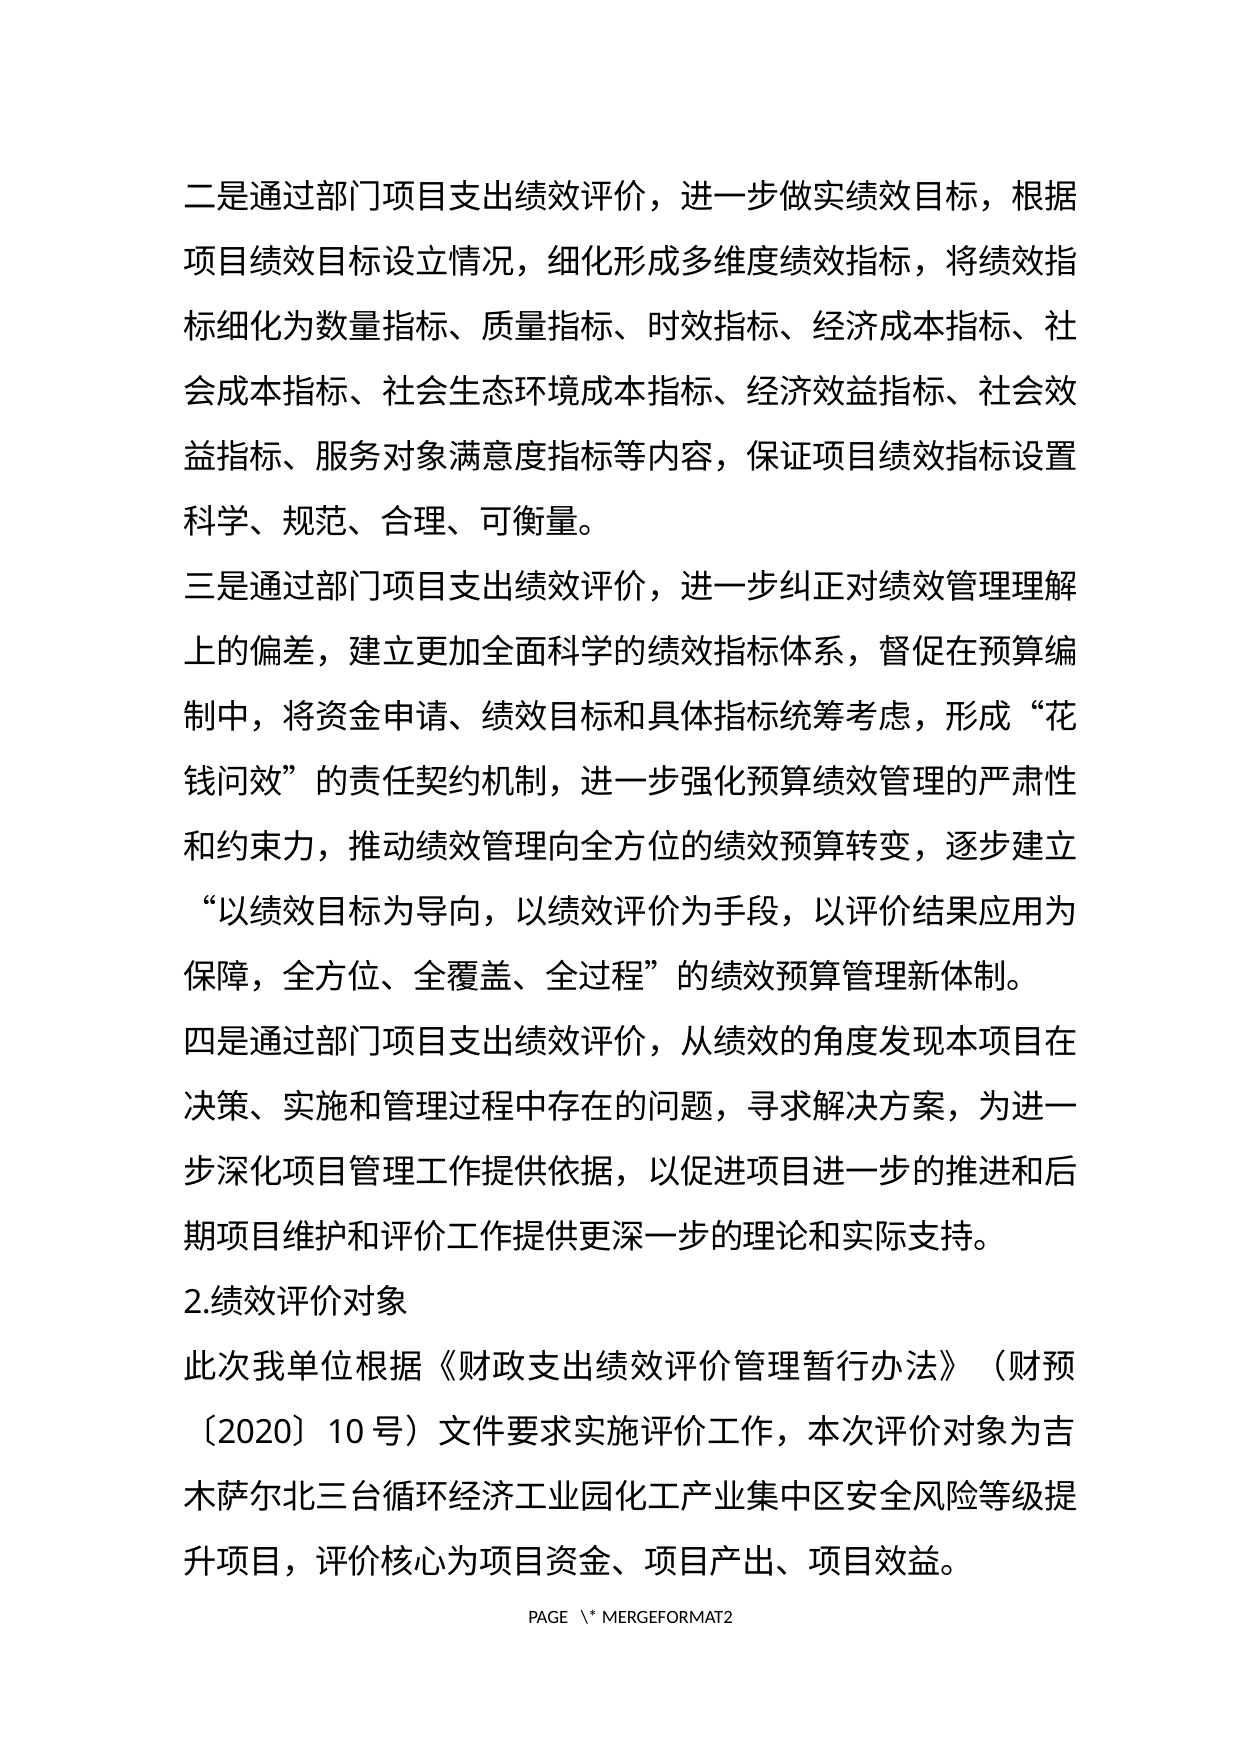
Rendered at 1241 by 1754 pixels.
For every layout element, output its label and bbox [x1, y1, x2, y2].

text [183, 162, 1078, 1592]
